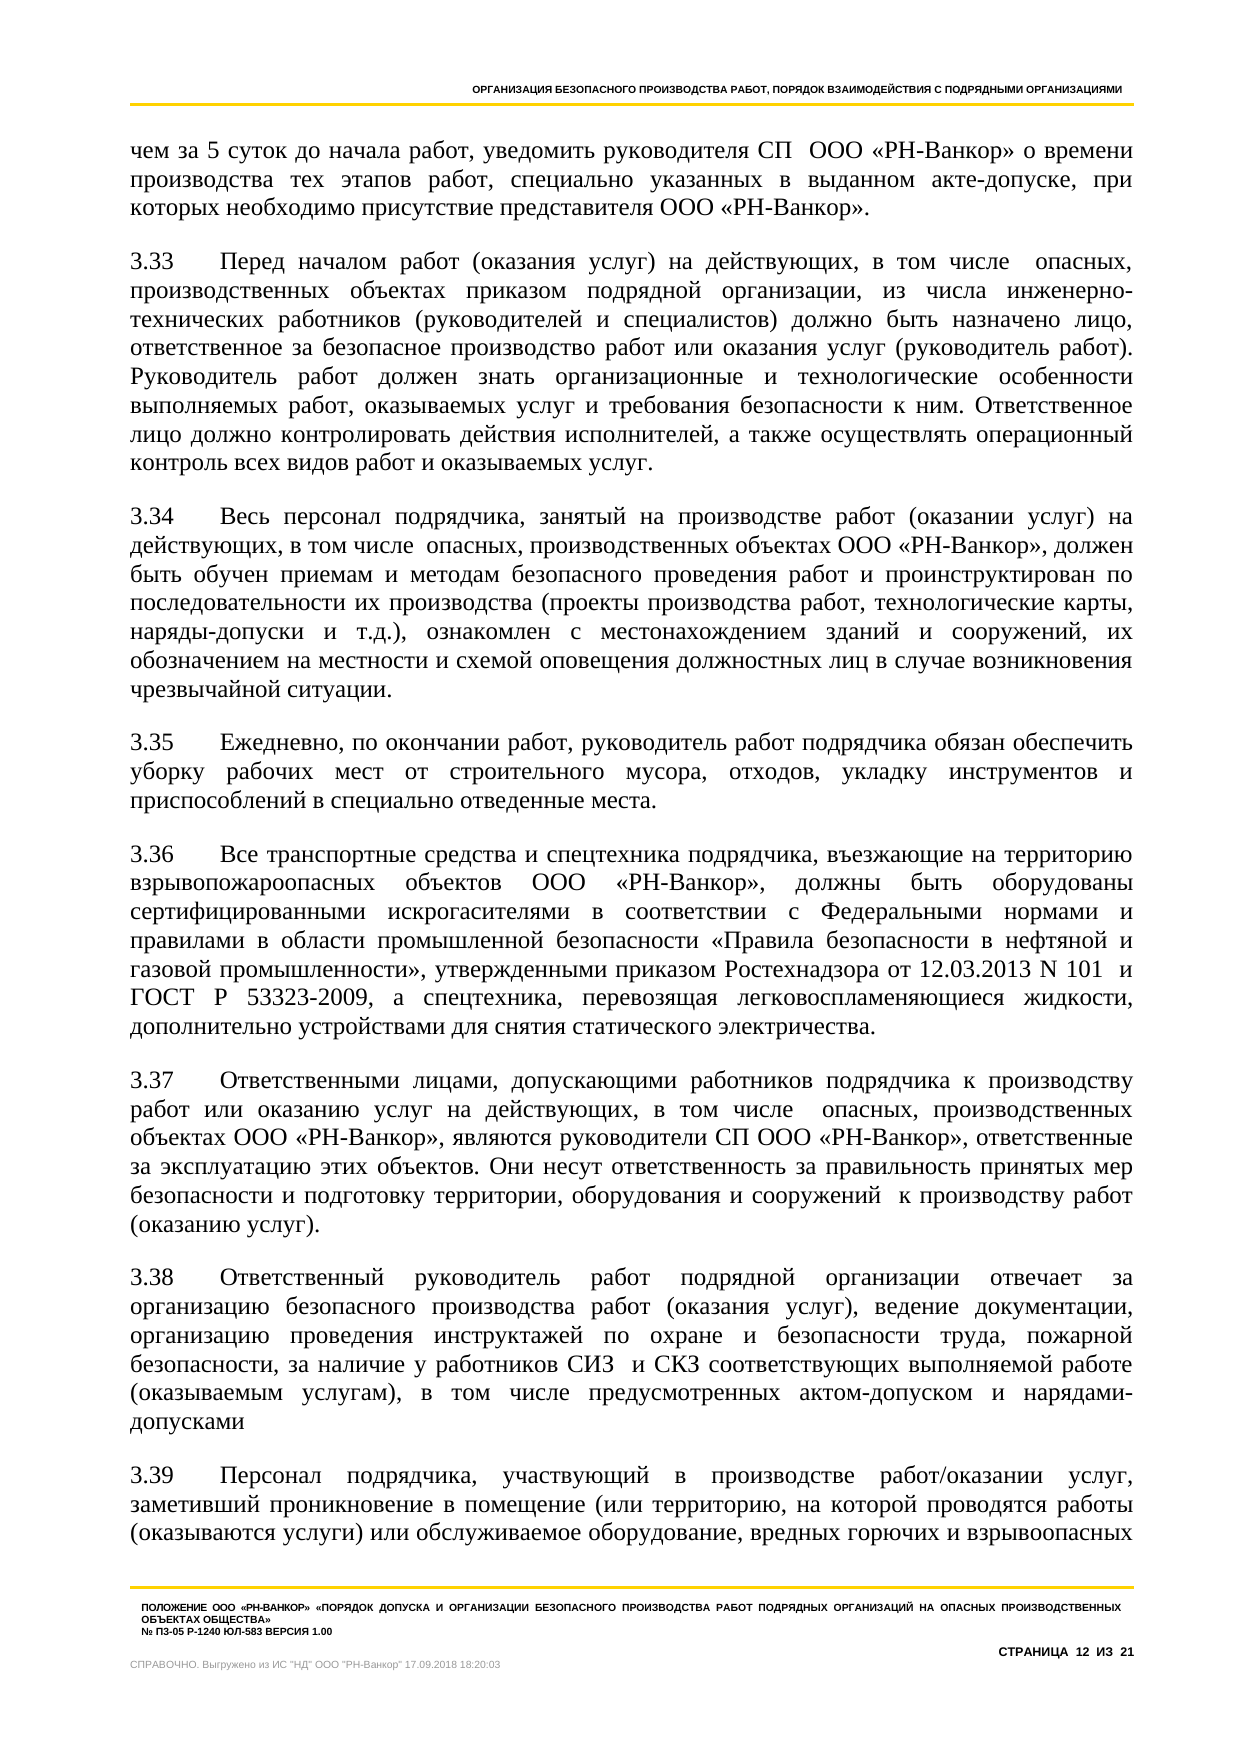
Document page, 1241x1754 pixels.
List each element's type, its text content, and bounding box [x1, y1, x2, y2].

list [130, 1460, 1134, 1546]
list Весь персонал подрядчика, занятый на производстве работ (оказании услуг) на действующих, в том числе опасных, производственных объектах ООО «РН-Ванкор», должен быть обучен приемам и методам безопасного проведения работ и проинструктирован по последовательности их производства (проекты производства работ, технологические карты, наряды-допуски и т.д.), ознакомлен с местонахождением зданий и сооружений, их обозначением на местности и схемой оповещения должностных лиц в случае возникновения чрезвычайной ситуации. [130, 501, 1134, 702]
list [130, 135, 1134, 221]
list Ответственными лицами, допускающими работников подрядчика к производству работ или оказанию услуг на действующих, в том числе опасных, производственных объектах ООО «РН-Ванкор», являются руководители СП ООО «РН-Ванкор», ответственные за эксплуатацию этих объектов. Они несут ответственность за правильность принятых мер безопасности и подготовку территории, оборудования и сооружений к производству работ (оказанию услуг). [130, 1065, 1134, 1237]
list Ежедневно, по окончании работ, руководитель работ подрядчика обязан обеспечить уборку рабочих мест от строительного мусора, отходов, укладку инструментов и приспособлений в специально отведенные места. [130, 727, 1134, 814]
list Все транспортные средства и спецтехника подрядчика, въезжающие на территорию взрывопожароопасных объектов ООО «РН-Ванкор», должны быть оборудованы сертифицированными искрогасителями в соответствии с Федеральными нормами и правилами в области промышленной безопасности «Правила безопасности в нефтяной и газовой промышленности», утвержденными приказом Ростехнадзора от 12.03.2013 N 101 и ГОСТ Р 53323-2009, а спецтехника, перевозящая легковоспламеняющиеся жидкости, дополнительно устройствами для снятия статического электричества. [130, 839, 1134, 1040]
list Перед началом работ (оказания услуг) на действующих, в том числе опасных, производственных объектах приказом подрядной организации, из числа инженерно-технических работников (руководителей и специалистов) должно быть назначено лицо, ответственное за безопасное производство работ или оказания услуг (руководитель работ). Руководитель работ должен знать организационные и технологические особенности выполняемых работ, оказываемых услуг и требования безопасности к ним. Ответственное лицо должно контролировать действия исполнителей, а также осуществлять операционный контроль всех видов работ и оказываемых услуг. [130, 246, 1134, 476]
list Ответственный руководитель работ подрядной организации отвечает за организацию безопасного производства работ (оказания услуг), ведение документации, организацию проведения инструктажей по охране и безопасности труда, пожарной безопасности, за наличие у работников СИЗ и СКЗ соответствующих выполняемой работе (оказываемым услугам), в том числе предусмотренных актом-допуском и нарядами-допусками [130, 1262, 1134, 1435]
